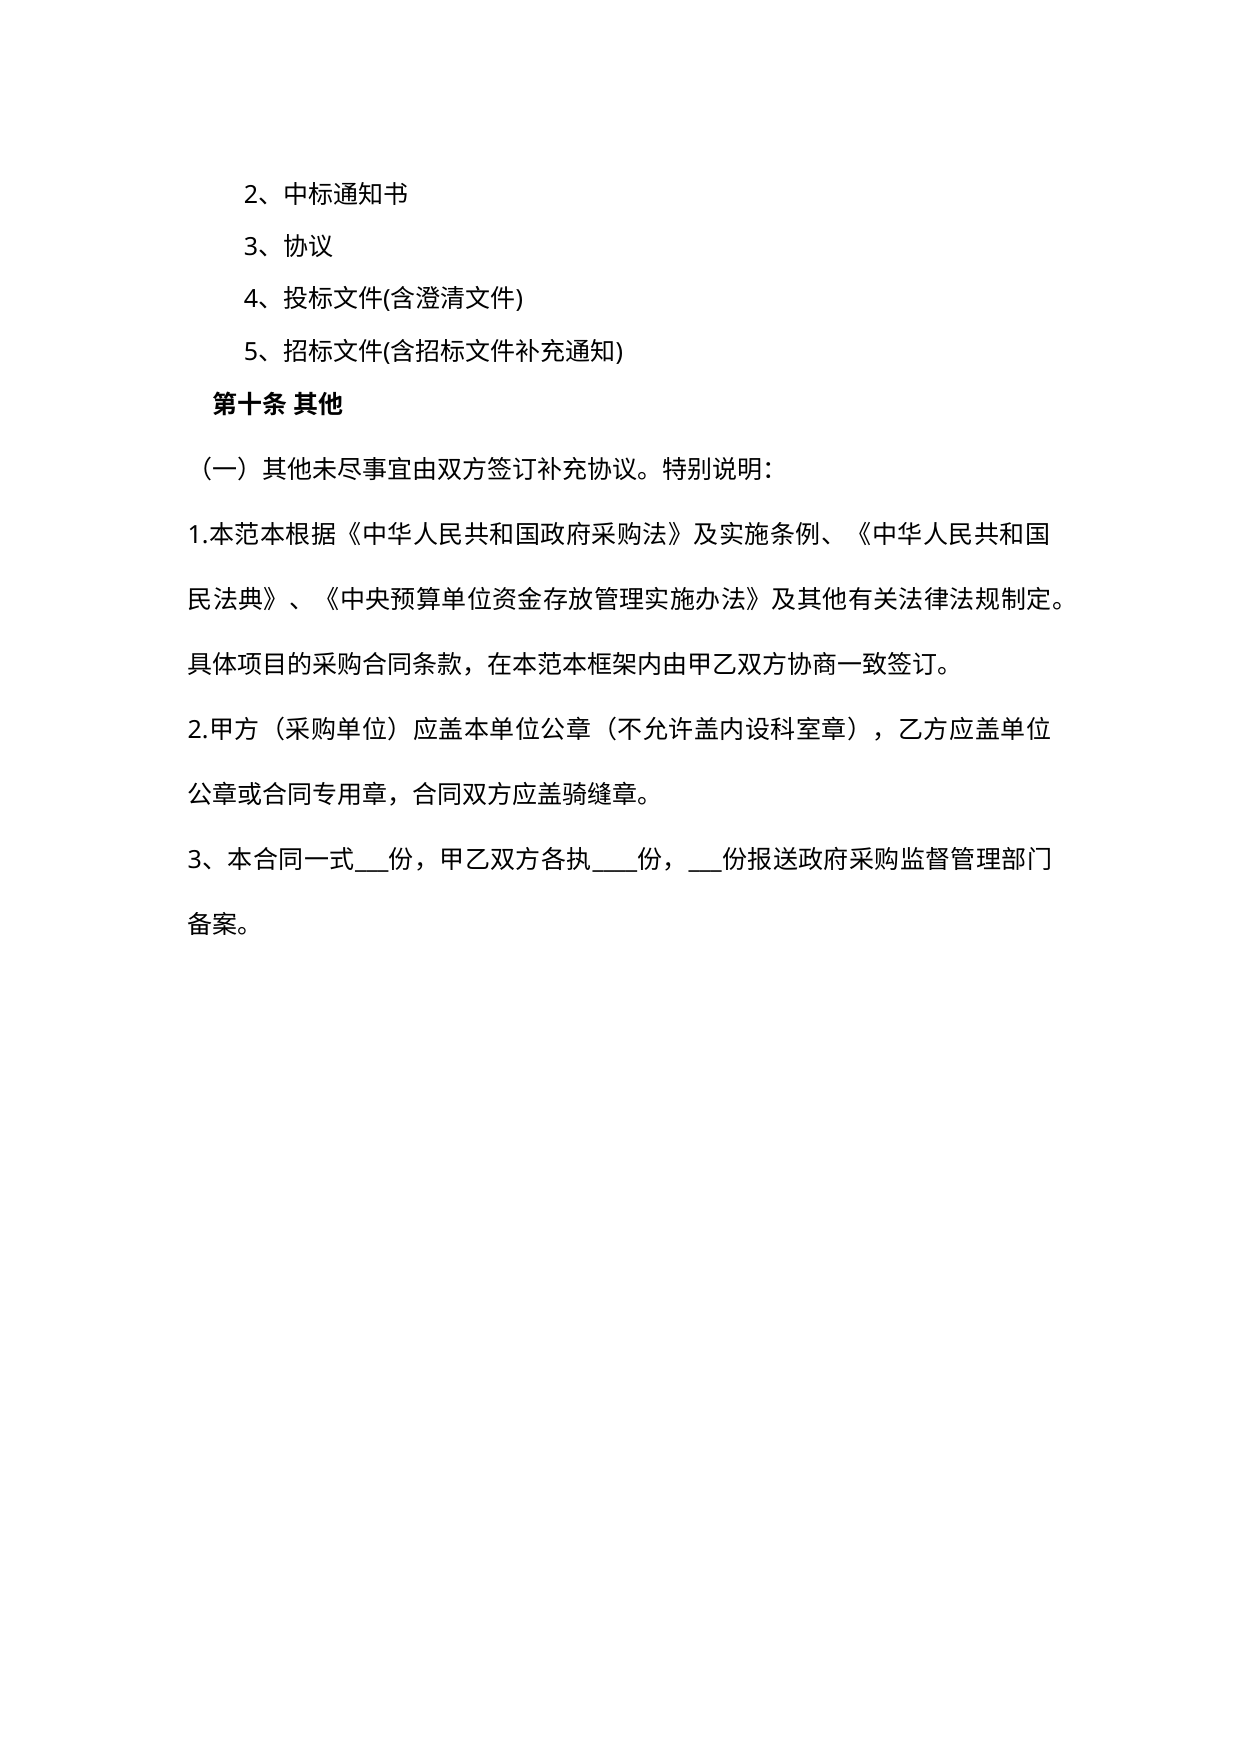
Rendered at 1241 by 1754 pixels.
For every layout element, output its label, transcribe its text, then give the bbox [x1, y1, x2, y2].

text 1.本范本根据《中华人民共和国政府采购法》及实施条例、《中华人民共和国民法典》、《中央预算单位资金存放管理实施办法》及其他有关法律法规制定。具体项目的采购合同条款，在本范本框架内由甲乙双方协商一致签订。 [187, 500, 1053, 695]
text 3、协议 [187, 214, 1053, 266]
text 5、招标文件(含招标文件补充通知) [187, 318, 1053, 370]
text 2.甲方（采购单位）应盖本单位公章（不允许盖内设科室章），乙方应盖单位公章或合同专用章，合同双方应盖骑缝章。 [187, 695, 1053, 825]
text 4、投标文件(含澄清文件) [187, 266, 1053, 318]
text 第十条 其他 [187, 370, 1053, 435]
text 3、本合同一式___份，甲乙双方各执____份，___份报送政府采购监督管理部门备案。 [187, 825, 1053, 955]
text （一）其他未尽事宜由双方签订补充协议。特别说明： [187, 435, 1053, 500]
text 2、中标通知书 [187, 162, 1053, 214]
